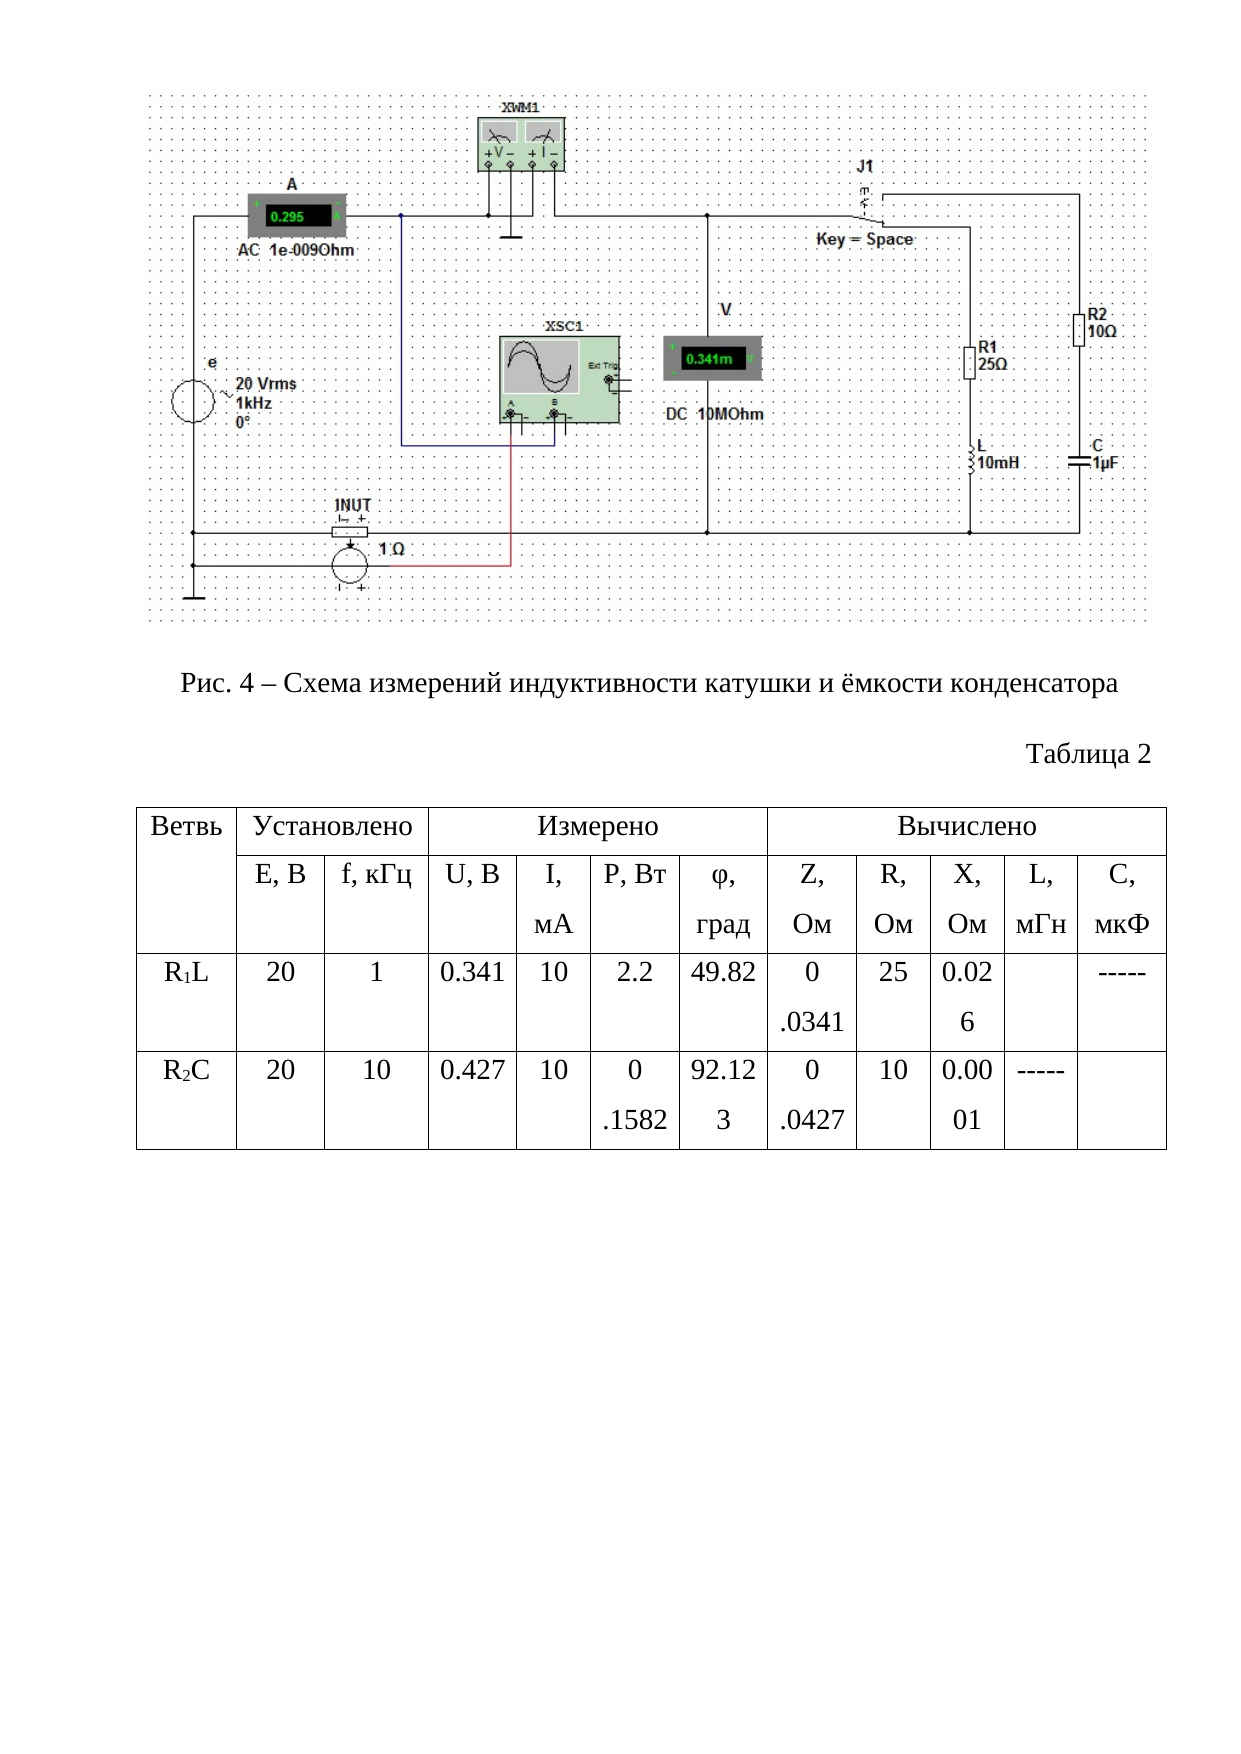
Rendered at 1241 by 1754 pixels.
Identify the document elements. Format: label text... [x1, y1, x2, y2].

table_cell R1L [137, 954, 236, 1051]
table_cell 10 [857, 1052, 930, 1149]
table_cell 25 [857, 954, 930, 1051]
table_cell R, Ом [857, 856, 930, 953]
table_cell L, мГн [1005, 856, 1077, 953]
table_cell φ, град [680, 856, 767, 953]
text Таблица 2 [148, 736, 1152, 769]
table_cell R2C [137, 1052, 236, 1149]
table_cell 49.82 [680, 954, 767, 1051]
table_cell 10 [517, 954, 590, 1051]
table_cell 0.341 [429, 954, 516, 1051]
table_header Вычислено [768, 808, 1166, 855]
table_cell P, Вт [591, 856, 679, 953]
table_header Ветвь [137, 808, 236, 953]
table_cell 1 [325, 954, 428, 1051]
table_cell 0.026 [931, 954, 1004, 1051]
table_cell 20 [237, 954, 324, 1051]
table_cell 0.427 [429, 1052, 516, 1149]
table_cell 0.0427 [768, 1052, 856, 1149]
table_cell ----- [1005, 1052, 1077, 1149]
table_cell I, мА [517, 856, 590, 953]
table_cell C, мкФ [1078, 856, 1166, 953]
table_cell 10 [517, 1052, 590, 1149]
table_cell [1005, 954, 1077, 1051]
table_cell 92.123 [680, 1052, 767, 1149]
table_cell 0.1582 [591, 1052, 679, 1149]
table_cell 10 [325, 1052, 428, 1149]
text Рис. 4 – Схема измерений индуктивности катушки и ёмкости конденсатора [148, 665, 1152, 698]
table_cell f, кГц [325, 856, 428, 953]
table_cell ----- [1078, 954, 1166, 1051]
table_cell Z, Ом [768, 856, 856, 953]
table_header Измерено [429, 808, 767, 855]
table_cell E, B [237, 856, 324, 953]
table_cell 0.0341 [768, 954, 856, 1051]
table_cell 20 [237, 1052, 324, 1149]
table_cell 2.2 [591, 954, 679, 1051]
picture [147, 88, 1152, 630]
table_cell [1078, 1052, 1166, 1149]
table_header Установлено [237, 808, 428, 855]
table_cell X, Ом [931, 856, 1004, 953]
table_cell U, В [429, 856, 516, 953]
table_cell 0.0001 [931, 1052, 1004, 1149]
